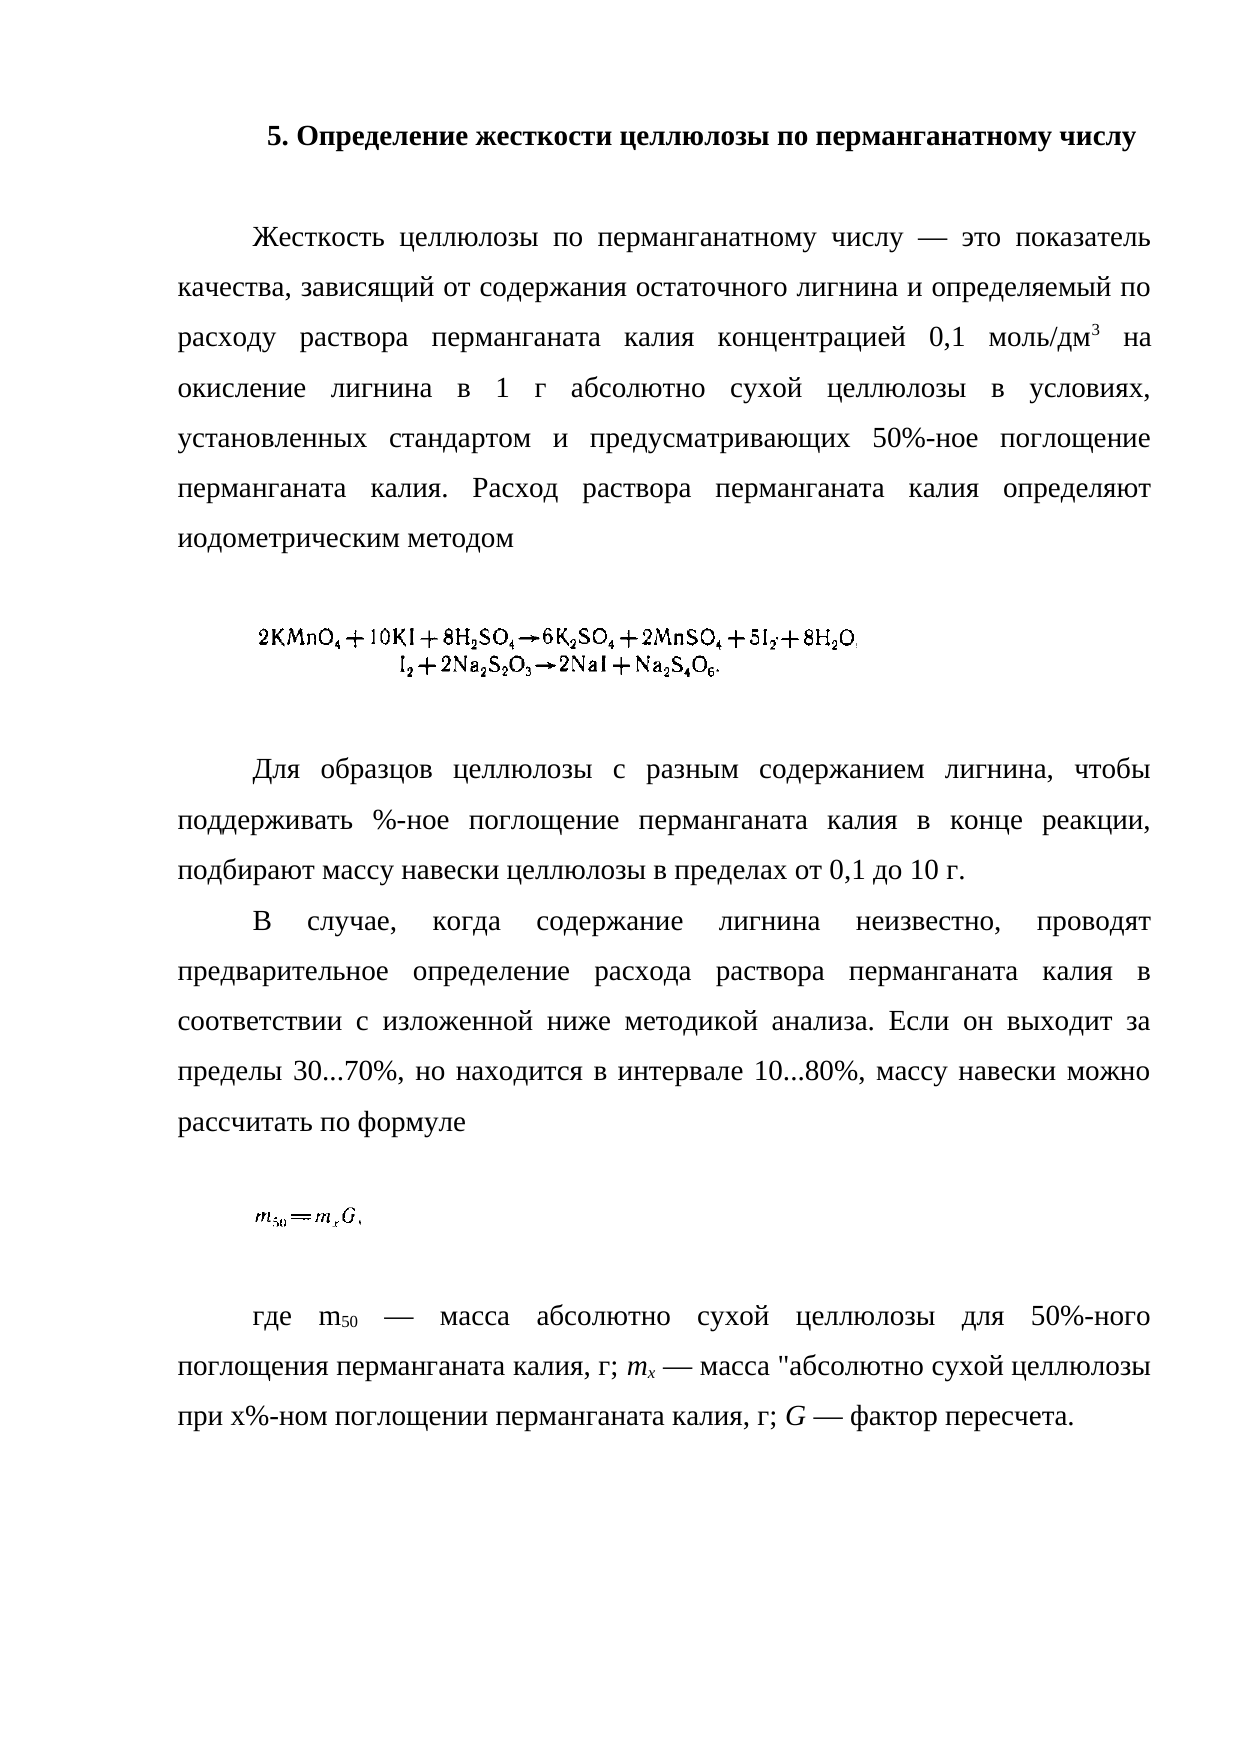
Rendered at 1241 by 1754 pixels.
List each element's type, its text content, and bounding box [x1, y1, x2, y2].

picture [252, 1204, 364, 1230]
text Жесткость целлюлозы по перманганатному числу — это показатель качества, зависящий от содержания остаточного лигнина и определяемый по расходу раствора перманганата калия концентрацией 0,1 моль/дм3 на окисление лигнина в абсолютно сухой целлюлозы в условиях, установленных стандартом и предусматривающих 50%-ное поглощение перманганата калия. Расход раствора перманганата калия определяют иодометрическим методом [177, 219, 1152, 554]
text В случае, когда содержание лигнина неизвестно, проводят предварительное определение расхода раствора перманганата калия в соответствии с изложенной ниже методикой анализа. Если он выходит за пределы 30...70%, но находится в интервале 10...80%, массу навески можно рассчитать по формуле [177, 903, 1152, 1137]
text Для образцов целлюлозы с разным содержанием лигнина, чтобы поддерживать %-ное поглощение перманганата калия в конце реакции, подбирают массу навески целлюлозы в пределах от 0,1 до . [177, 752, 1152, 886]
picture [252, 621, 857, 687]
text 5. Определение жесткости целлюлозы по перманганатному числу [177, 118, 1152, 152]
text где m50 — масса абсолютно сухой целлюлозы для 50%-ного поглощения перманганата калия, г; тх — масса "абсолютно сухой целлюлозы при х%-ном поглощении перманганата калия, г; G — фактор пересчета. [177, 1298, 1152, 1432]
